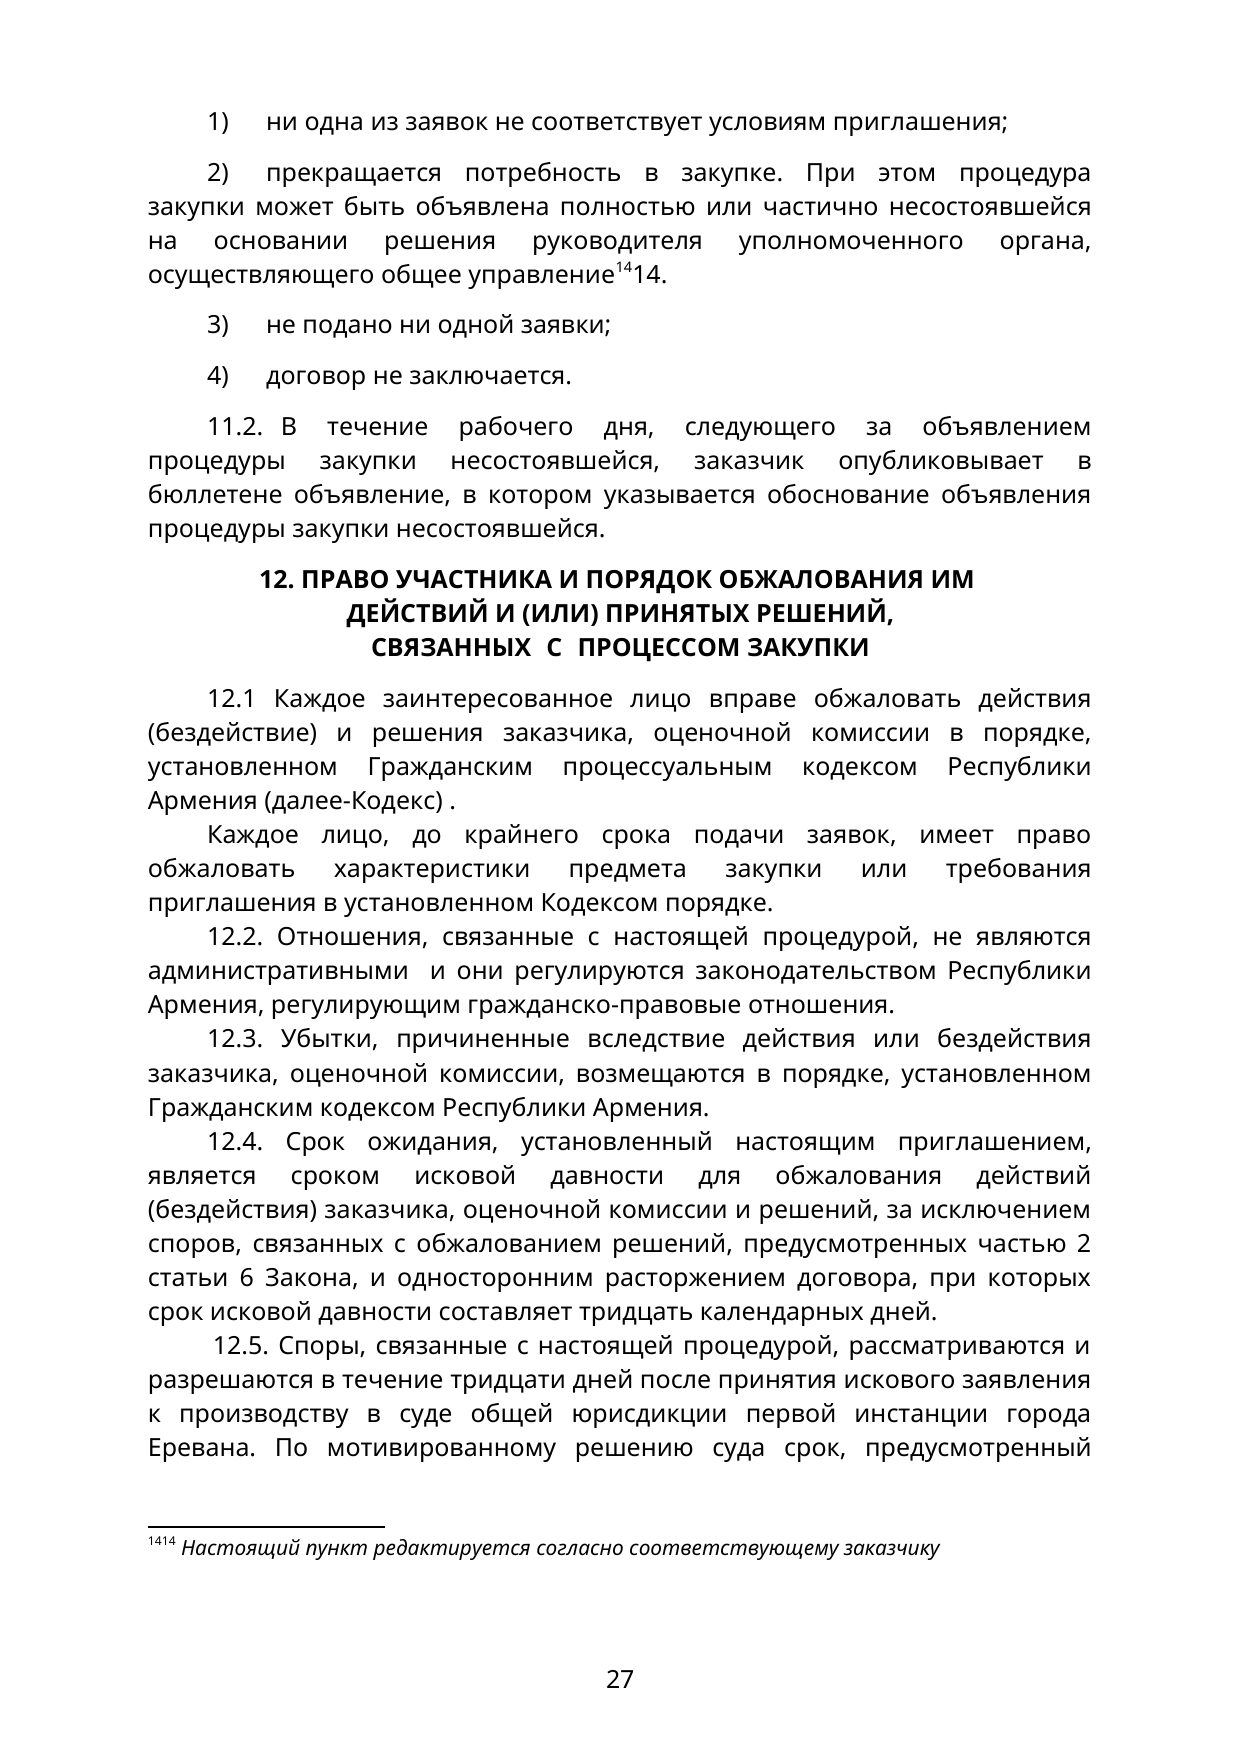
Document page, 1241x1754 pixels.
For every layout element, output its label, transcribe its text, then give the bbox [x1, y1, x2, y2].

text 1) ни одна из заявок не соответствует условиям приглашения; [148, 103, 1092, 137]
text 12.4. Срок ожидания, установленный настоящим приглашением, является сроком исковой давности для обжалования действий (бездействия) заказчика, оценочной комиссии и решений, за исключением споров, связанных с обжалованием решений, предусмотренных частью 2 статьи 6 Закона, и односторонним расторжением договора, при которых срок исковой давности составляет тридцать календарных дней. [148, 1123, 1092, 1328]
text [148, 1328, 1092, 1464]
text 3) не подано ни одной заявки; [148, 307, 1092, 341]
text 12. ПРАВО УЧАСТНИКА И ПОРЯДОК ОБЖАЛОВАНИЯ ИМ ДЕЙСТВИЙ И (ИЛИ) ПРИНЯТЫХ РЕШЕНИЙ, СВЯЗАННЫХ С ПРОЦЕССОМ ЗАКУПКИ [207, 561, 1034, 664]
text 11.2. В течение рабочего дня, следующего за объявлением процедуры закупки несостоявшейся, заказчик опубликовывает в бюллетене объявление, в котором указывается обоснование объявления процедуры закупки несостоявшейся. [148, 408, 1092, 545]
text 12.3. Убытки, причиненные вследствие действия или бездействия заказчика, оценочной комиссии, возмещаются в порядке, установленном Гражданским кодексом Республики Армения. [148, 1021, 1092, 1123]
text 12.1 Каждое заинтересованное лицо вправе обжаловать действия (бездействие) и решения заказчика, оценочной комиссии в порядке, установленном Гражданским процессуальным кодексом Республики Армения (далее-Кодекс) . [148, 681, 1092, 817]
text 12.2. Отношения, связанные с настоящей процедурой, не являются административными и они регулируются законодательством Республики Армения, регулирующим гражданско-правовые отношения. [148, 919, 1092, 1021]
text Каждое лицо, до крайнего срока подачи заявок, имеет право обжаловать характеристики предмета закупки или требования приглашения в установленном Кодексом порядке. [148, 817, 1092, 919]
text 2) прекращается потребность в закупке. При этом процедура закупки может быть объявлена полностью или частично несостоявшейся на основании решения руководителя уполномоченного органа, осуществляющего общее управление14. [148, 154, 1092, 290]
text 4) договор не заключается. [148, 358, 1092, 392]
